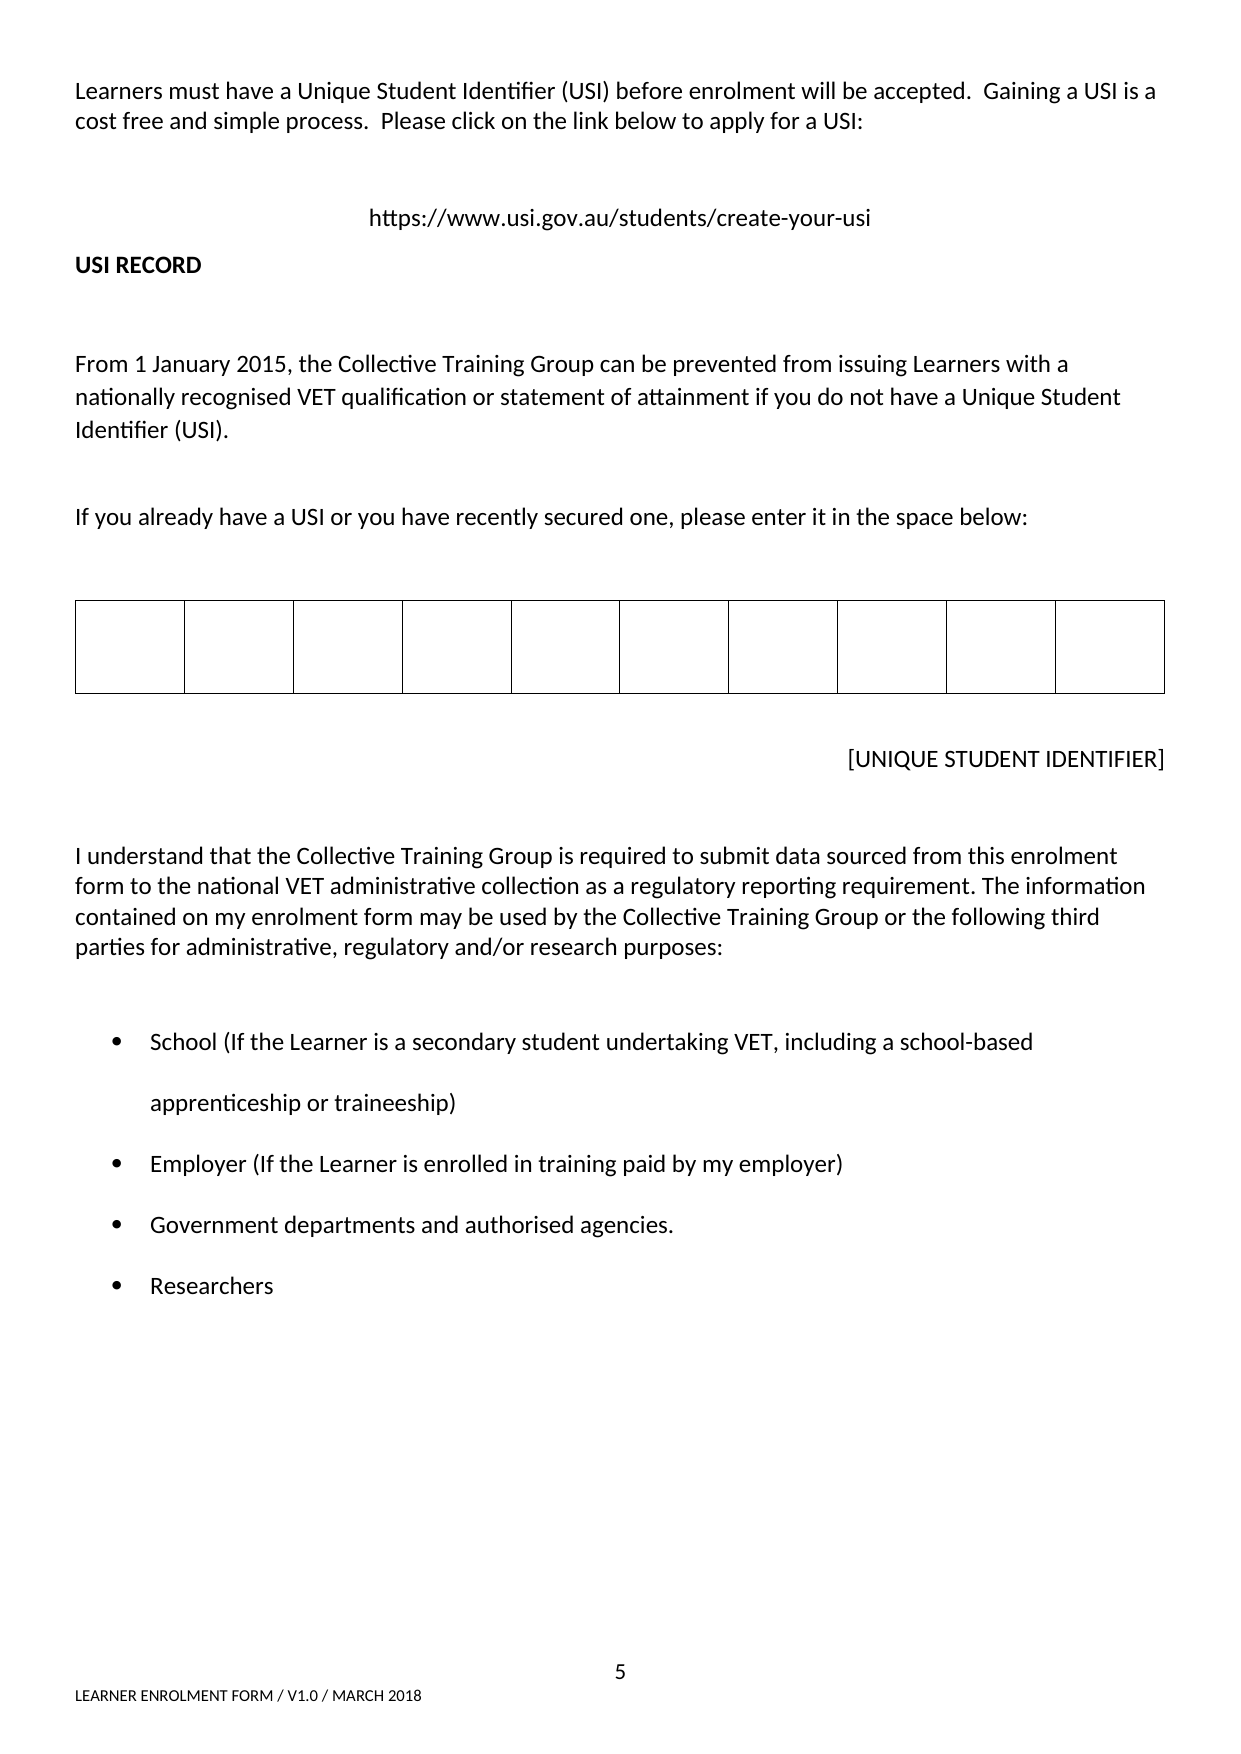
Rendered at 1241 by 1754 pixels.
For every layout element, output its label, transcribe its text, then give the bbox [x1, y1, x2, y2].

table_header [620, 601, 728, 693]
table_header [729, 601, 837, 693]
table_header [76, 601, 184, 693]
list Employer (If the Learner is enrolled in training paid by my employer) [112, 1148, 1165, 1178]
table_header [403, 601, 511, 693]
table_header [512, 601, 619, 693]
table_header [185, 601, 293, 693]
list School (If the Learner is a secondary student undertaking VET, including a school-based apprenticeship or traineeship) [112, 1026, 1165, 1117]
text Learners must have a Unique Student Identifier (USI) before enrolment will be accepted. Gaining a USI is a cost free and simple process. Please click on the link below to apply for a USI: [75, 75, 1165, 136]
table_header [294, 601, 402, 693]
list Researchers [112, 1270, 1165, 1301]
text If you already have a USI or you have recently secured one, please enter it in the space below: [75, 501, 1165, 531]
text From 1 January 2015, the Collective Training Group can be prevented from issuing Learners with a nationally recognised VET qualification or statement of attainment if you do not have a Unique Student Identifier (USI). [75, 349, 1165, 445]
text https://www.usi.gov.au/students/create-your-usi [75, 202, 1165, 233]
text USI RECORD [75, 249, 1165, 280]
text [UNIQUE STUDENT IDENTIFIER] [75, 743, 1165, 774]
text I understand that the Collective Training Group is required to submit data sourced from this enrolment form to the national VET administrative collection as a regulatory reporting requirement. The information contained on my enrolment form may be used by the Collective Training Group or the following third parties for administrative, regulatory and/or research purposes: [75, 840, 1165, 962]
table_header [947, 601, 1055, 693]
table_header [1056, 601, 1164, 693]
list Government departments and authorised agencies. [112, 1209, 1165, 1239]
table_header [838, 601, 946, 693]
